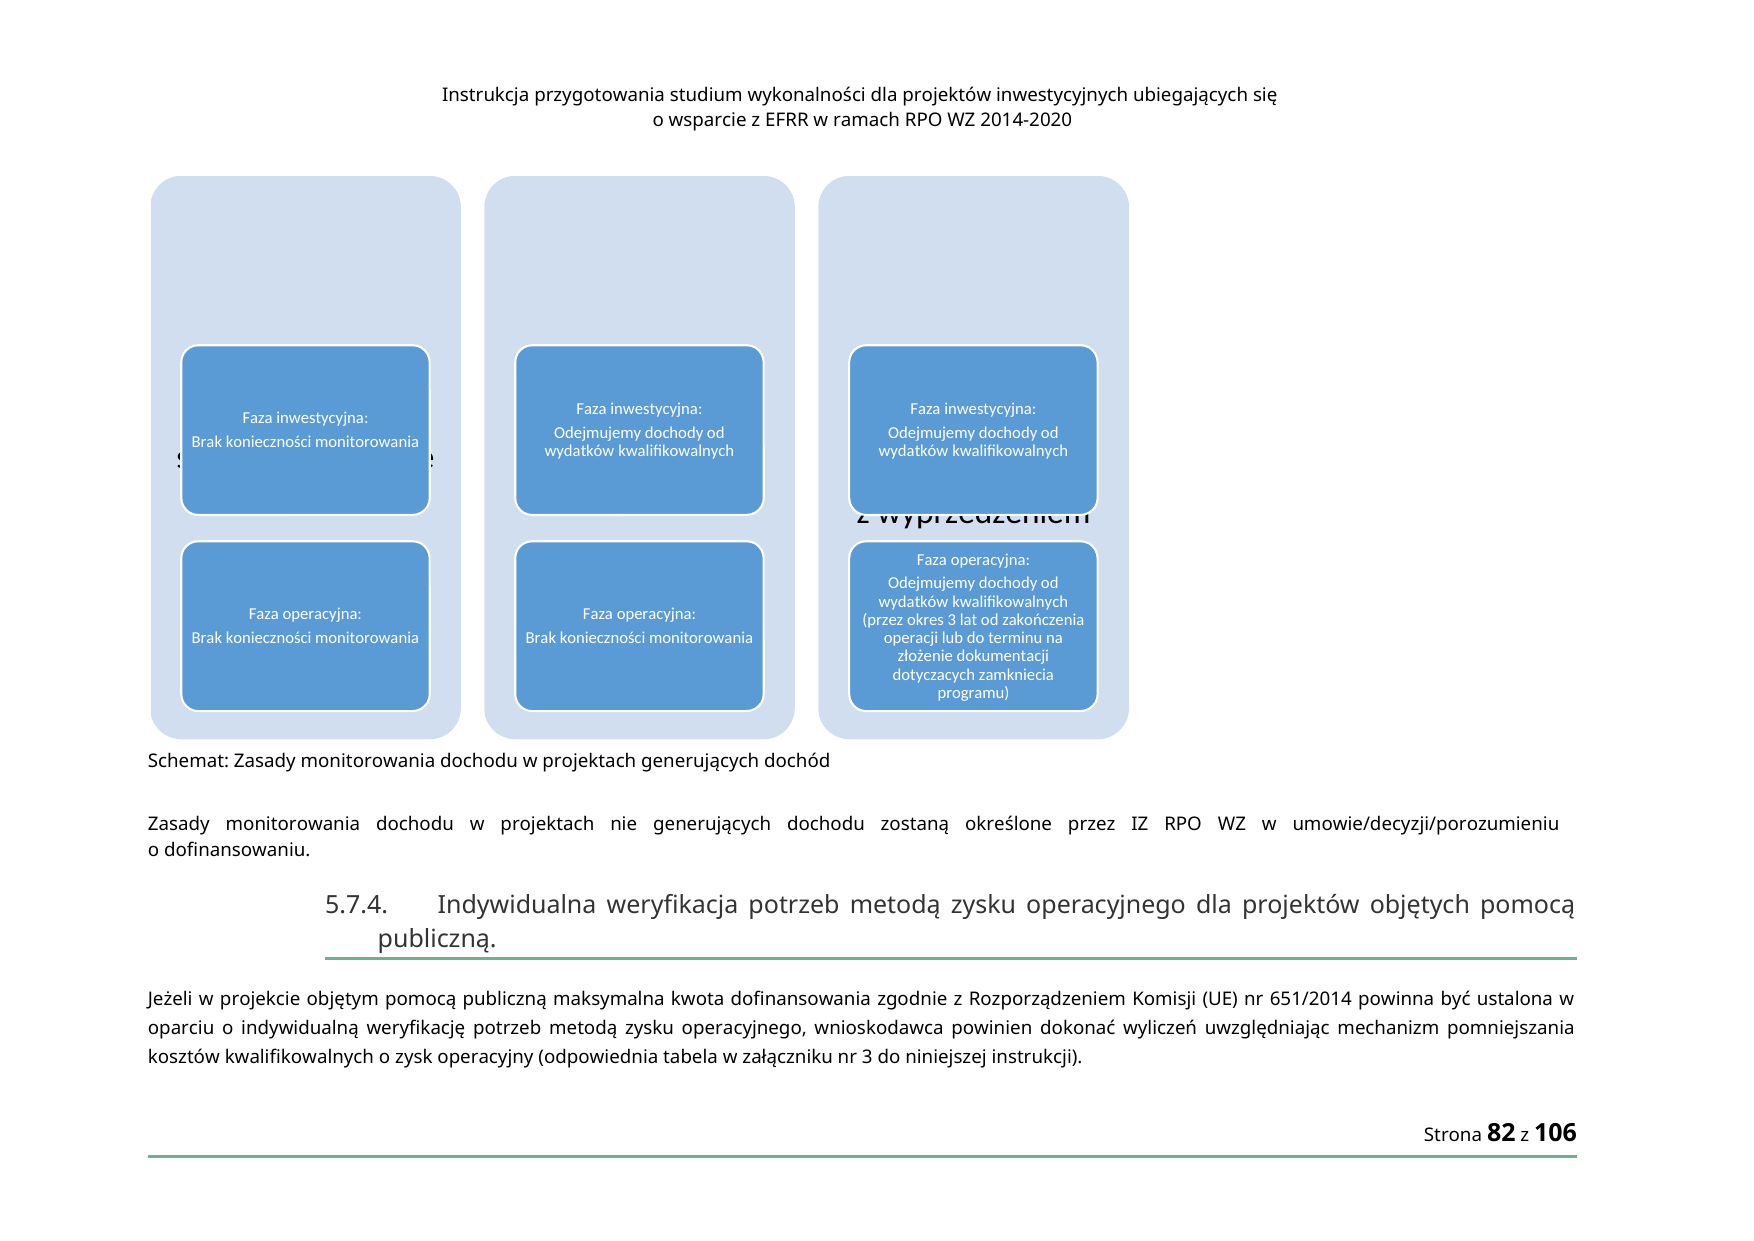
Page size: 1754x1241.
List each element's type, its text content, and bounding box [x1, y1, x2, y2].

text Jeżeli w projekcie objętym pomocą publiczną maksymalna kwota dofinansowania zgodnie z Rozporządzeniem Komisji (UE) nr 651/2014 powinna być ustalona w oparciu o indywidualną weryfikację potrzeb metodą zysku operacyjnego, wnioskodawca powinien dokonać wyliczeń uwzględniając mechanizm pomniejszania kosztów kwalifikowalnych o zysk operacyjny (odpowiednia tabela w załączniku nr 3 do niniejszej instrukcji). [148, 985, 1577, 1069]
text Zasady monitorowania dochodu w projektach nie generujących dochodu zostaną określone przez IZ RPO WZ w umowie/decyzji/porozumieniu o dofinansowaniu. [148, 811, 1577, 862]
subtitle Indywidualna weryfikacja potrzeb metodą zysku operacyjnego dla projektów objętych pomocą publiczną. [325, 887, 1577, 957]
text Schemat: Zasady monitorowania dochodu w projektach generujących dochód [148, 747, 1577, 773]
